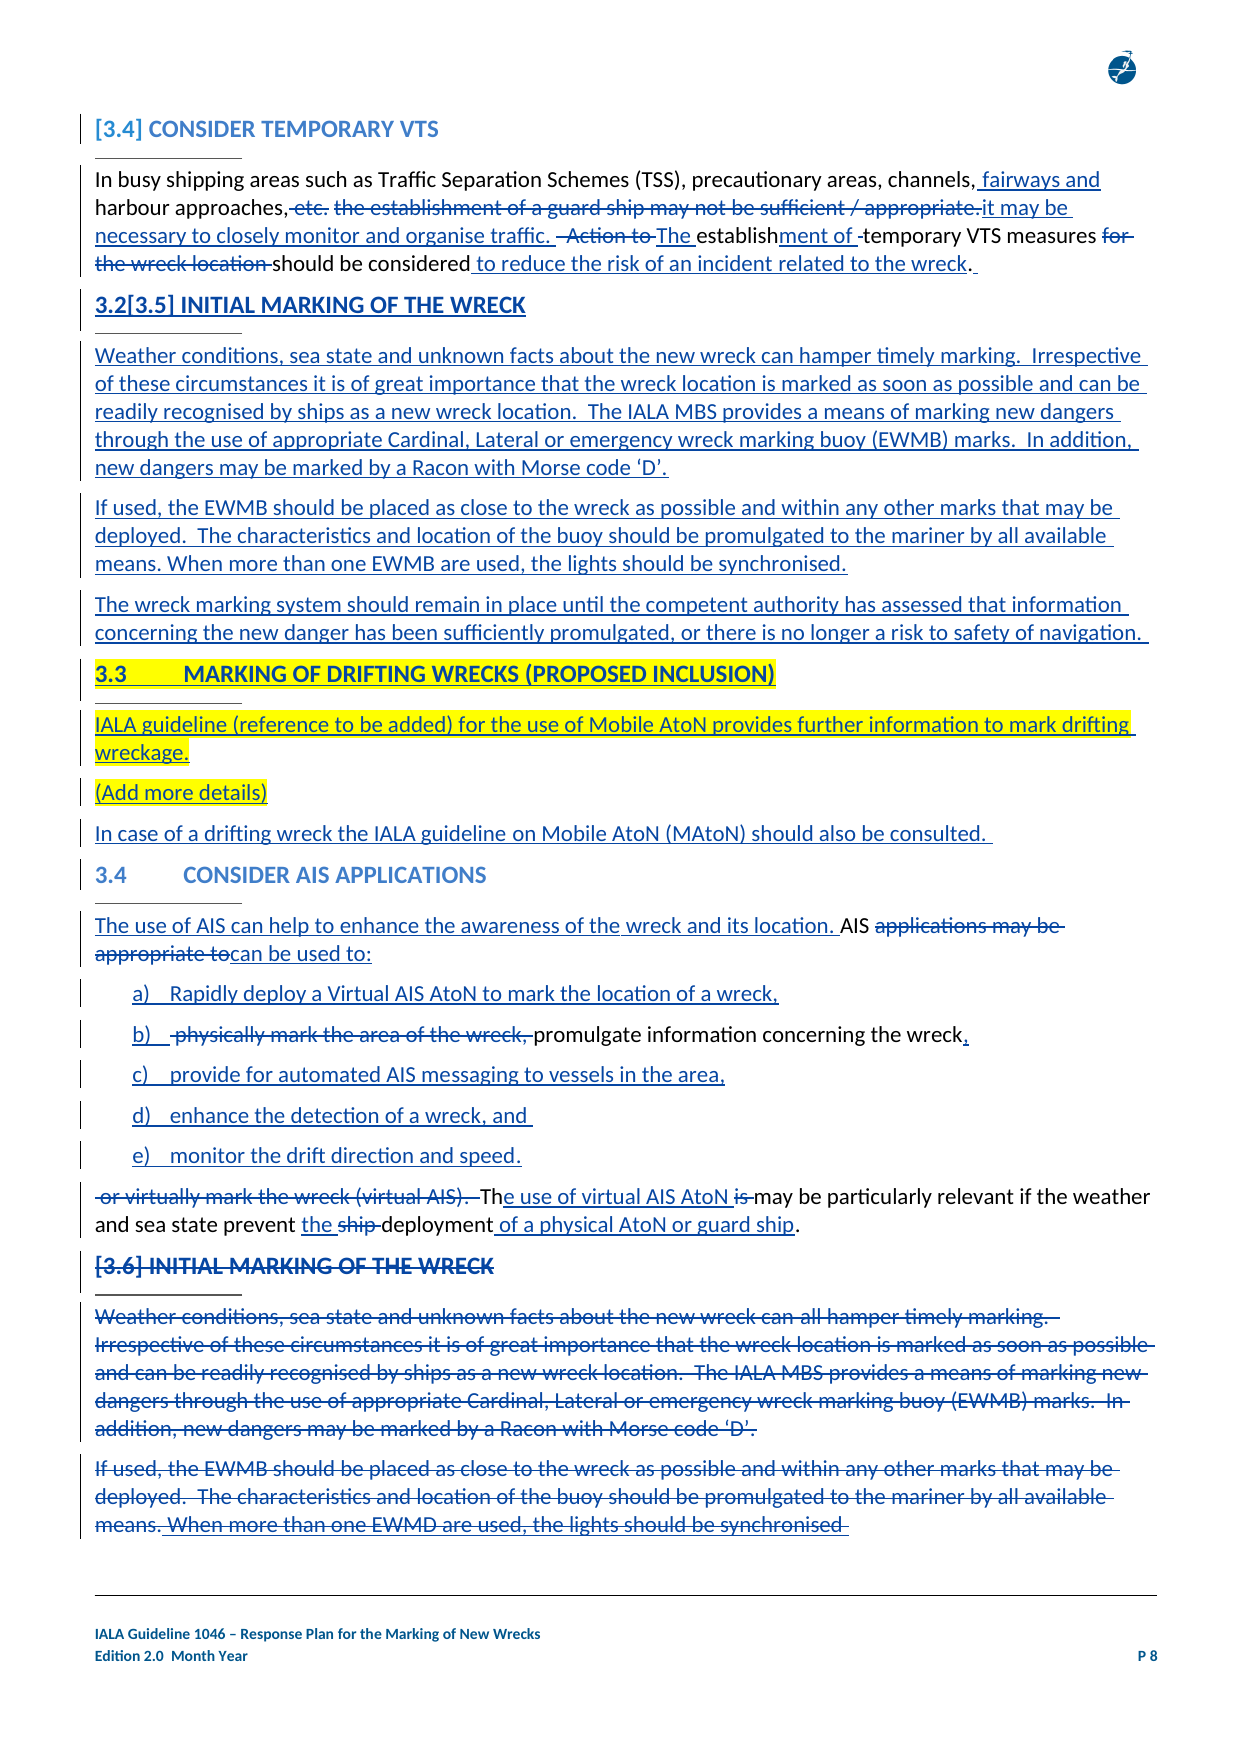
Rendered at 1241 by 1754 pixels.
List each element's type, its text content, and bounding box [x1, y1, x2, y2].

subtitle Consider AIS applications [94, 859, 1084, 890]
subtitle Consider Temporary VTS [94, 113, 1084, 144]
list promulgate information concerning the wreck [132, 1020, 1157, 1048]
text Thmay be particularly relevant if the weather and sea state prevent deployment. [94, 1182, 1157, 1238]
text In busy shipping areas such as Traffic Separation Schemes (TSS), precautionary areas, channels, harbour approaches, establishtemporary VTS measures should be considered. [94, 165, 1157, 277]
picture [1077, 0, 1196, 119]
text AIS [94, 911, 1157, 967]
